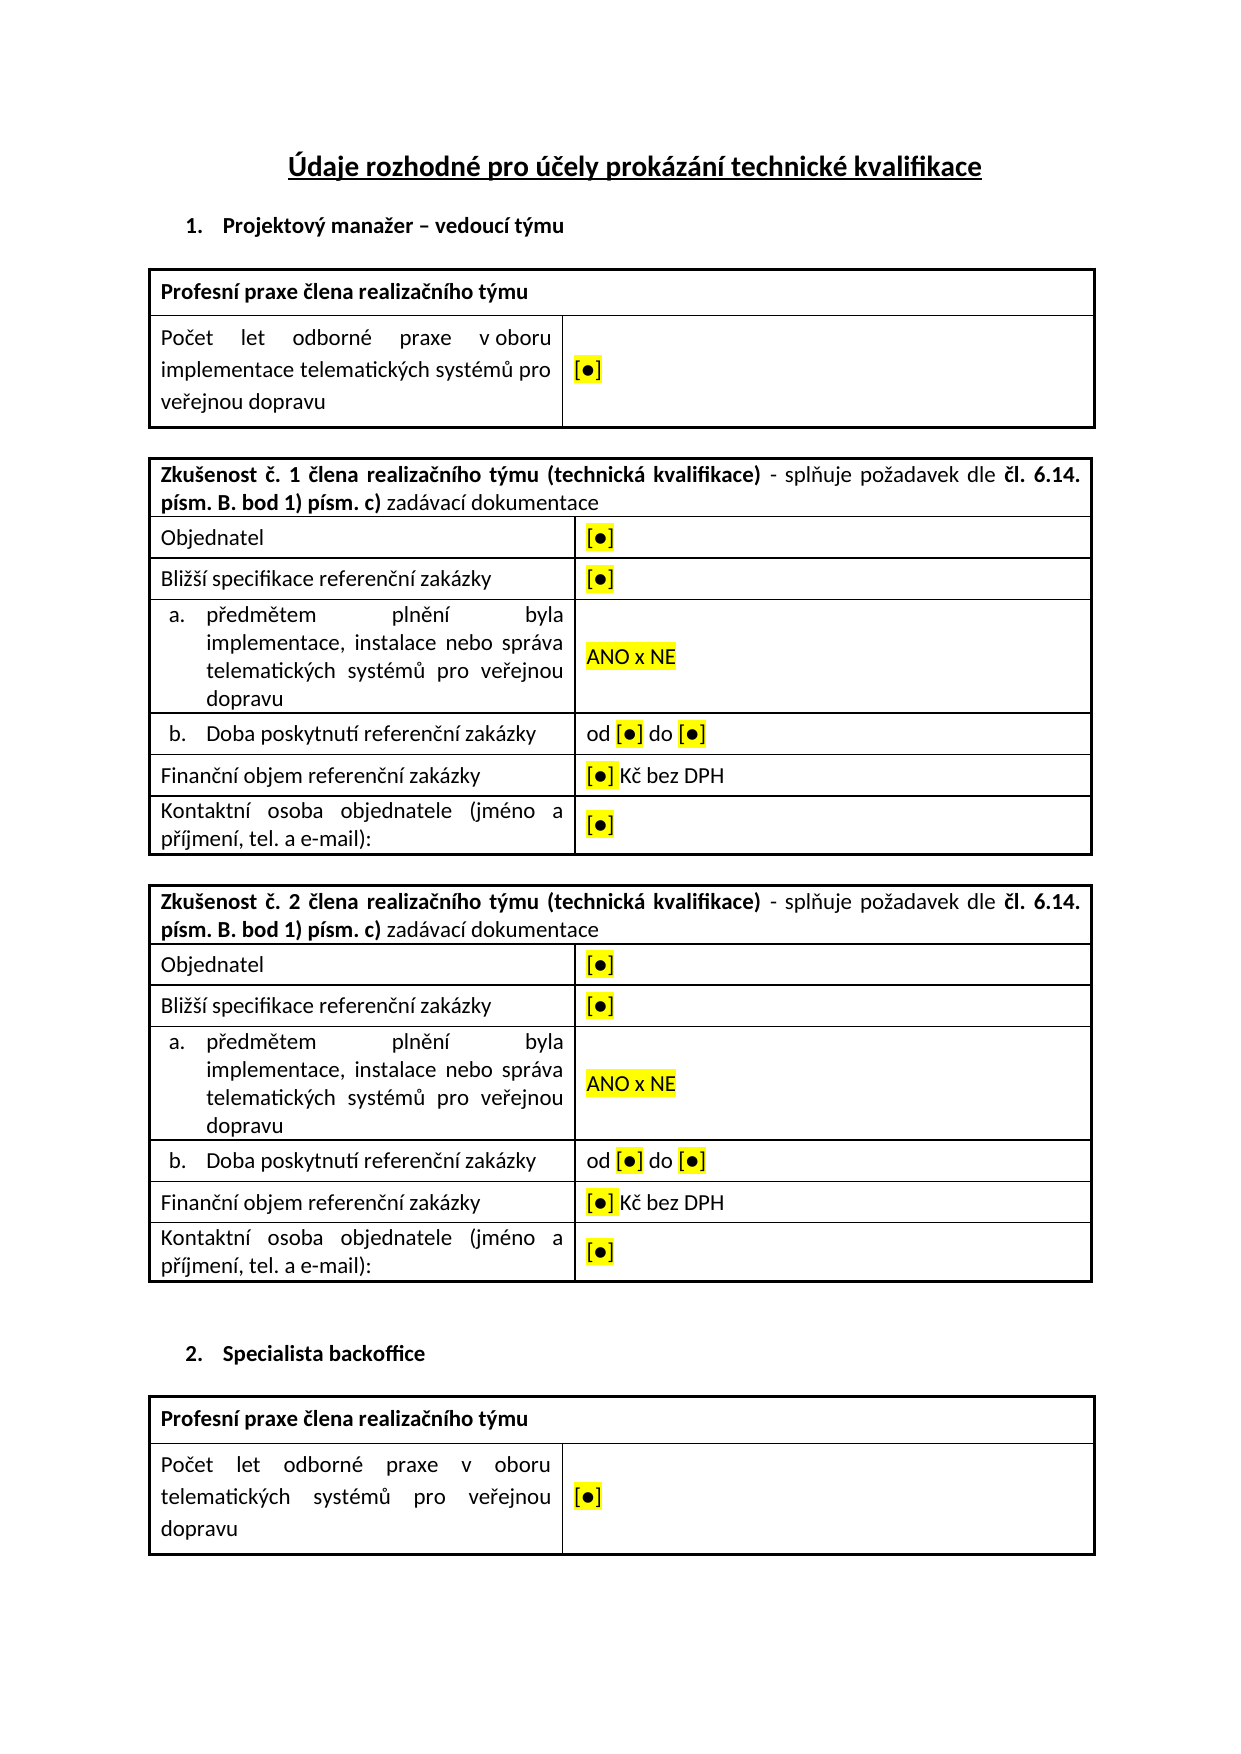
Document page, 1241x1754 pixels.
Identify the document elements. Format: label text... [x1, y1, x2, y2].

table_cell Počet let odborné praxe v oboru telematických systémů pro veřejnou dopravu [151, 1444, 562, 1553]
table_cell ANO x NE [576, 600, 1090, 712]
table_cell Objednatel [151, 945, 574, 984]
table_cell předmětem plnění byla implementace, instalace nebo správa telematických systémů pro veřejnou dopravu [151, 1027, 574, 1139]
table_cell předmětem plnění byla implementace, instalace nebo správa telematických systémů pro veřejnou dopravu [151, 600, 574, 712]
table_cell [●] [563, 1444, 1093, 1553]
list Specialista backoffice [185, 1339, 1122, 1367]
table_header Zkušenost č. 1 člena realizačního týmu (technická kvalifikace) - splňuje požadavek dle čl. 6.14. písm. B. bod 1) písm. c) zadávací dokumentace [151, 460, 1090, 516]
table_header Profesní praxe člena realizačního týmu [151, 271, 1093, 315]
table_cell Kontaktní osoba objednatele (jméno a příjmení, tel. a e-mail): [151, 797, 574, 852]
table_cell ANO x NE [576, 1027, 1090, 1139]
table_cell [●] [563, 316, 1093, 426]
table_cell Finanční objem referenční zakázky [151, 755, 574, 795]
table_cell Finanční objem referenční zakázky [151, 1182, 574, 1222]
list Projektový manažer – vedoucí týmu [185, 211, 1122, 239]
table_cell od [●] do [●] [576, 1141, 1090, 1181]
table_cell [●] Kč bez DPH [576, 755, 1090, 795]
table_cell Kontaktní osoba objednatele (jméno a příjmení, tel. a e-mail): [151, 1223, 574, 1279]
table_cell [●] [576, 797, 1090, 852]
table_header Zkušenost č. 2 člena realizačního týmu (technická kvalifikace) - splňuje požadavek dle čl. 6.14. písm. B. bod 1) písm. c) zadávací dokumentace [151, 887, 1090, 943]
text Údaje rozhodné pro účely prokázání technické kvalifikace [148, 148, 1122, 183]
table_cell [●] [576, 559, 1090, 598]
table_cell [●] [576, 986, 1090, 1026]
table_cell Bližší specifikace referenční zakázky [151, 559, 574, 598]
table_cell Doba poskytnutí referenční zakázky [151, 714, 574, 753]
table_cell [●] Kč bez DPH [576, 1182, 1090, 1222]
table_cell od [●] do [●] [576, 714, 1090, 753]
table_cell [●] [576, 945, 1090, 984]
table_cell Doba poskytnutí referenční zakázky [151, 1141, 574, 1181]
table_cell Počet let odborné praxe v oboru implementace telematických systémů pro veřejnou dopravu [151, 316, 562, 426]
table_cell Objednatel [151, 517, 574, 557]
table_header Profesní praxe člena realizačního týmu [151, 1398, 1093, 1443]
table_cell [●] [576, 1223, 1090, 1279]
table_cell Bližší specifikace referenční zakázky [151, 986, 574, 1026]
table_cell [●] [576, 517, 1090, 557]
